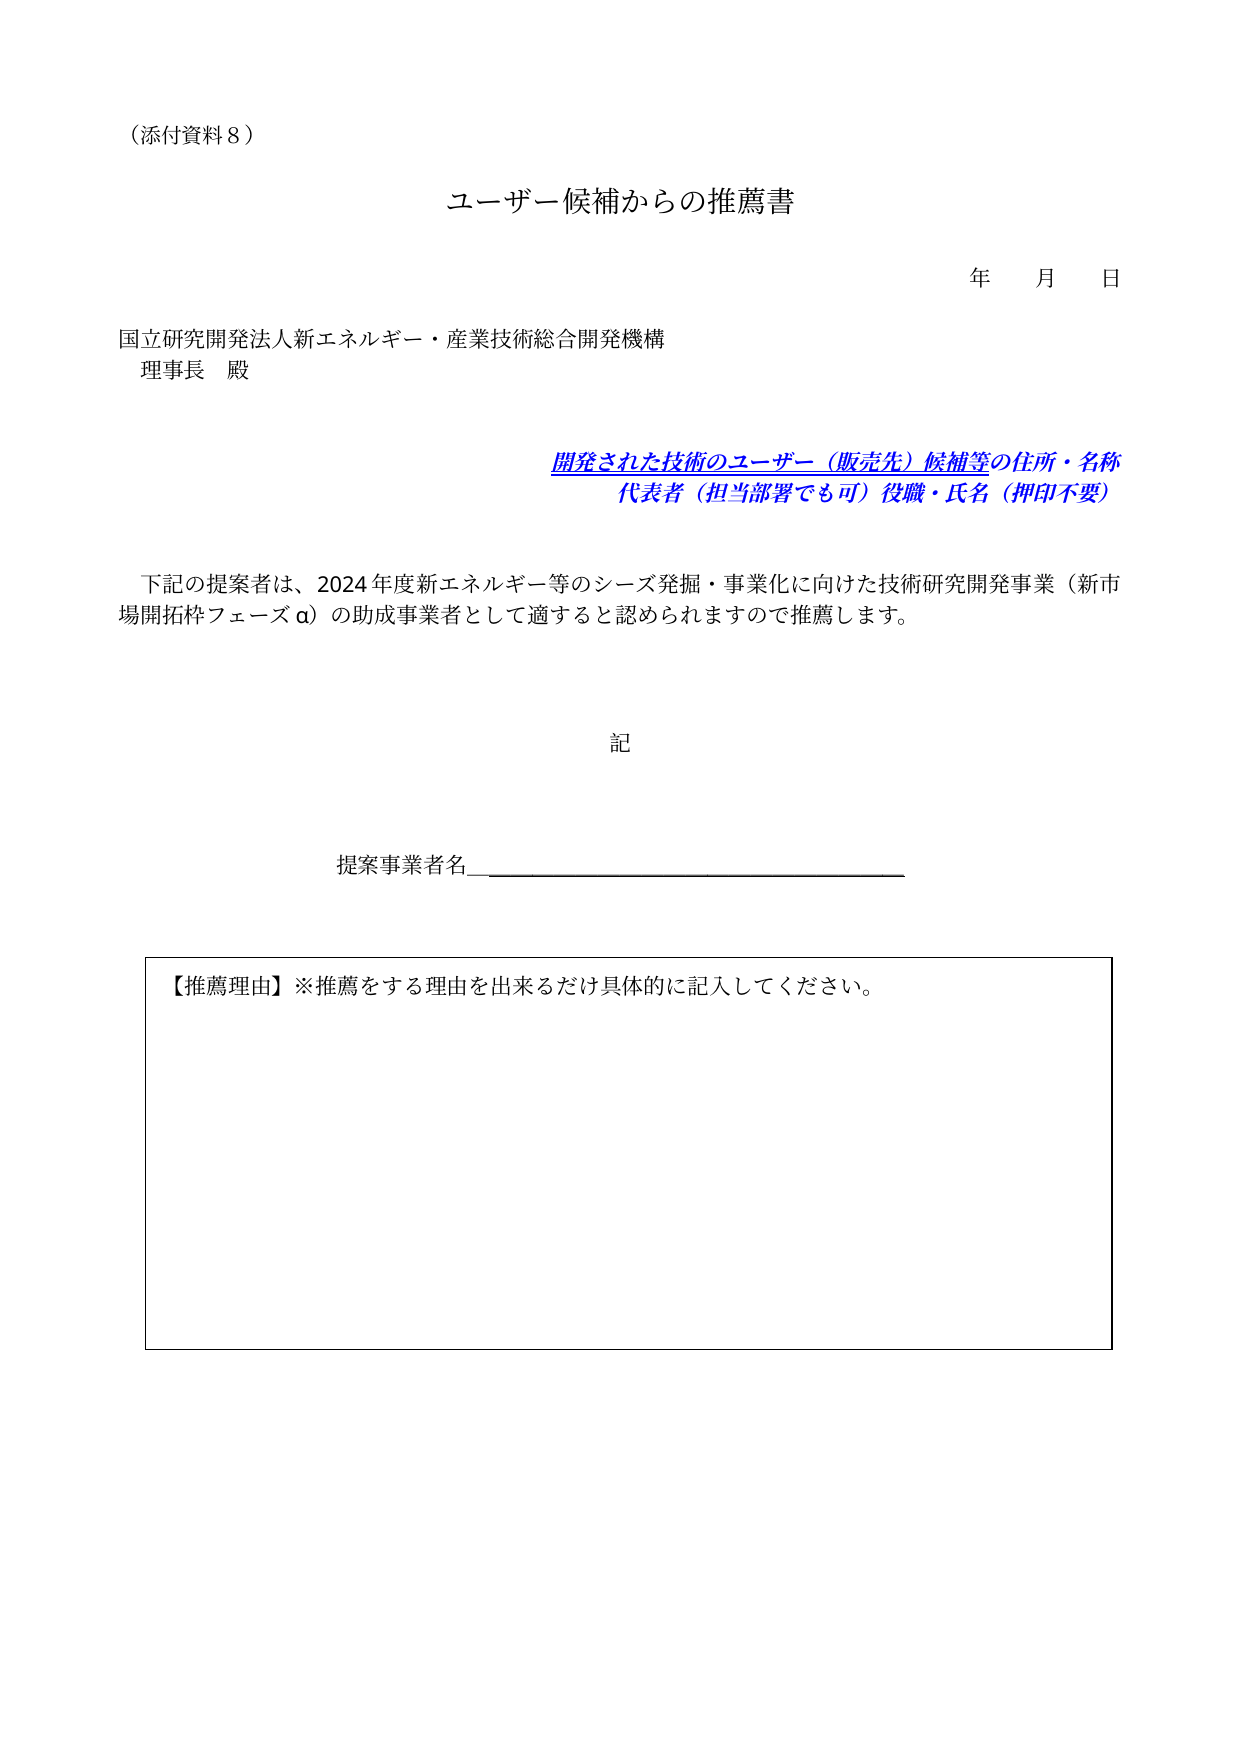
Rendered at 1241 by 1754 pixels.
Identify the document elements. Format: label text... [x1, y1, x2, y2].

text （添付資料８） [118, 118, 1122, 149]
subtitle ユーザー候補からの推薦書 [118, 179, 1122, 221]
text 代表者（担当部署でも可）役職・氏名（押印不要） [118, 476, 1122, 508]
text 年 月 日 [118, 261, 1122, 292]
text 国立研究開発法人新エネルギー・産業技術総合開発機構 [118, 322, 1122, 354]
text 下記の提案者は、2024年度新エネルギー等のシーズ発掘・事業化に向けた技術研究開発事業（新市場開拓枠フェーズα）の助成事業者として適すると認められますので推薦します。 [118, 567, 1122, 630]
subtitle 記 [118, 720, 1122, 759]
text 理事長 殿 [118, 354, 1122, 385]
text 【推薦理由】※推薦をする理由を出来るだけ具体的に記入してください。 [162, 969, 1111, 1001]
text 開発された技術のユーザー（販売先）候補等の住所・名称 [118, 445, 1122, 476]
text 提案事業者名＿＿＿＿＿＿＿＿＿＿＿＿＿＿＿＿＿＿＿＿ [118, 849, 1122, 880]
